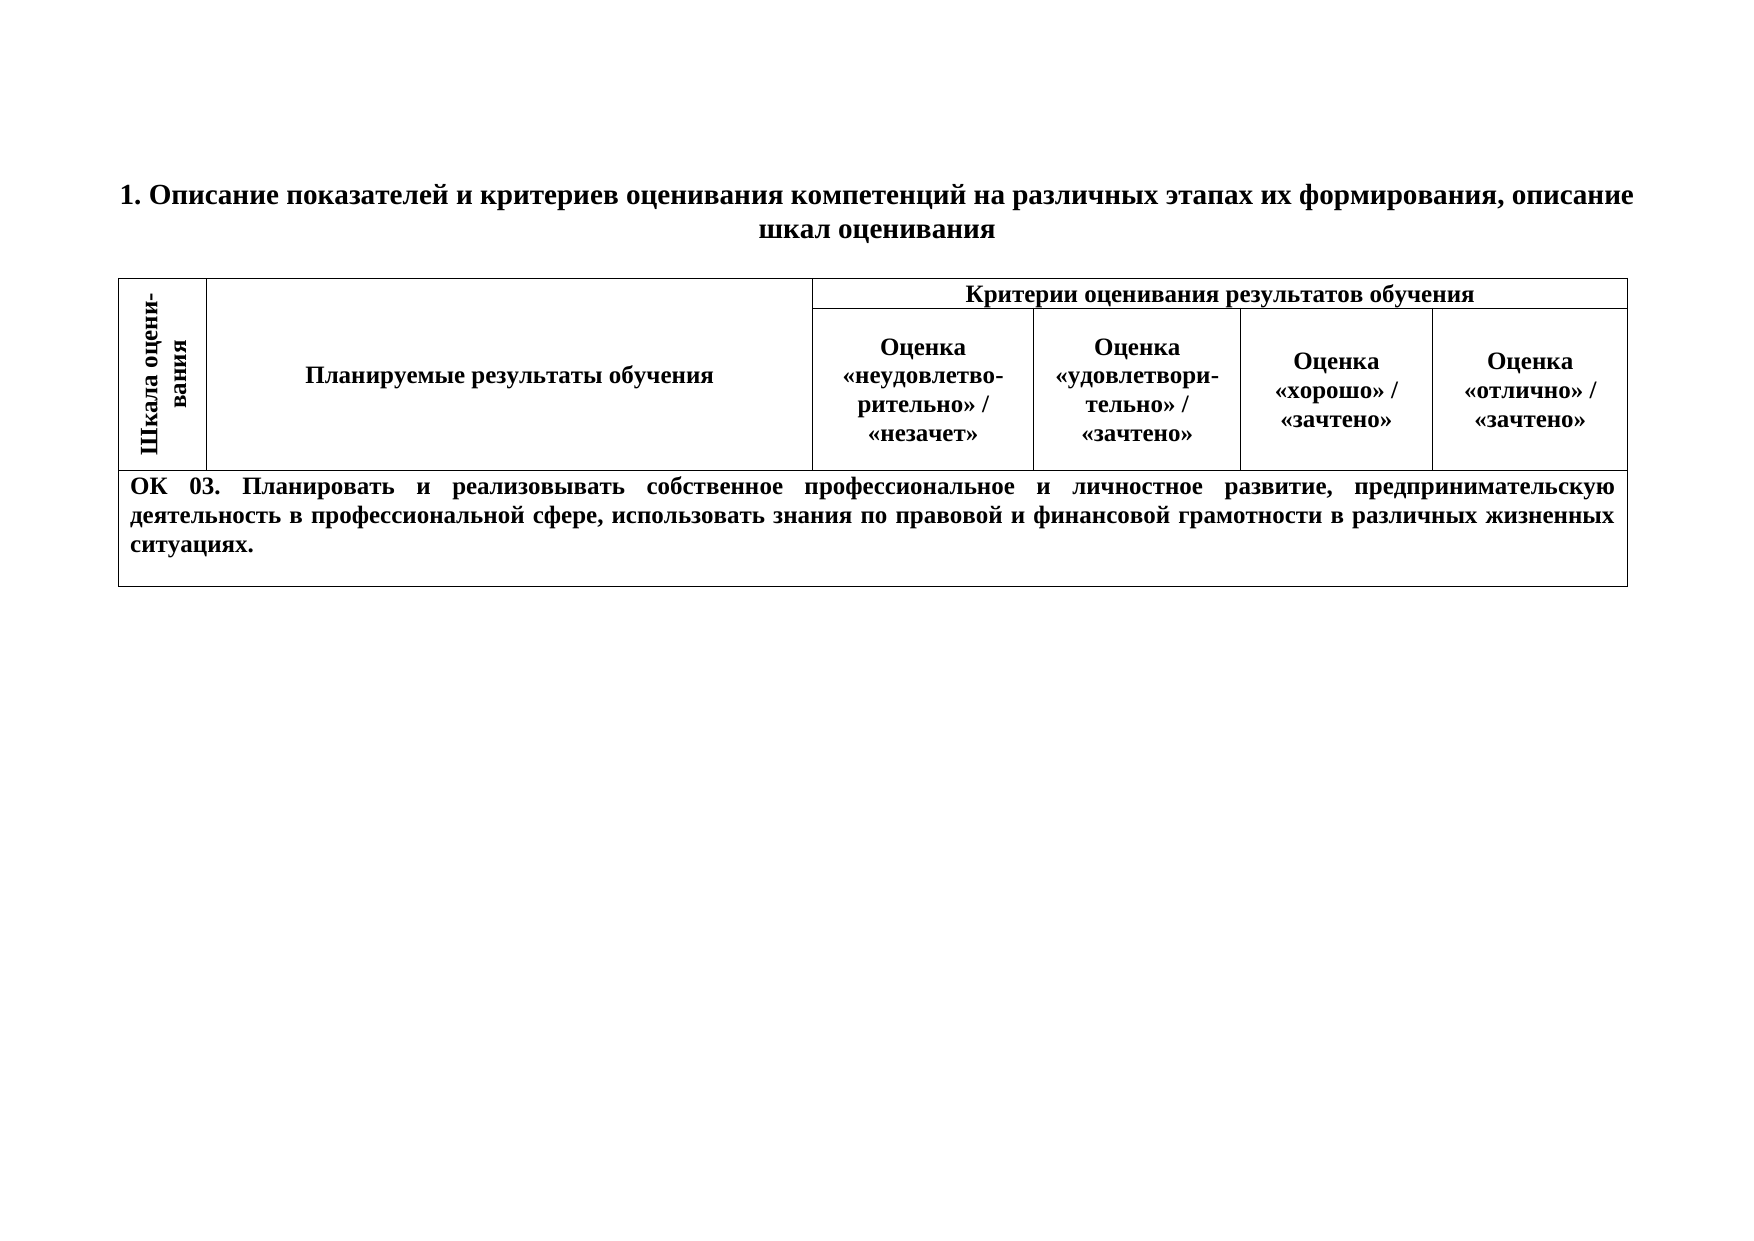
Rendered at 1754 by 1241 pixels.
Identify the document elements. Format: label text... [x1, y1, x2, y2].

text 1. Описание показателей и критериев оценивания компетенций на различных этапах их формирования, описание шкал оценивания [118, 177, 1636, 244]
table_cell Оценка «удовлетворительно» / «зачтено» [1034, 309, 1240, 470]
table_cell Оценка «хорошо» / «зачтено» [1241, 309, 1432, 470]
table_header Планируемые результаты обучения [207, 279, 812, 470]
table_header Шкала оценивания [119, 279, 206, 470]
table_cell Оценка «отлично» / «зачтено» [1433, 309, 1627, 470]
table_cell ОК 03. Планировать и реализовывать собственное профессиональное и личностное развитие, предпринимательскую деятельность в профессиональной сфере, использовать знания по правовой и финансовой грамотности в различных жизненных ситуациях. [119, 471, 1627, 586]
table_cell Оценка «неудовлетворительно» / «незачет» [813, 309, 1033, 470]
table_header Критерии оценивания результатов обучения [813, 279, 1627, 308]
